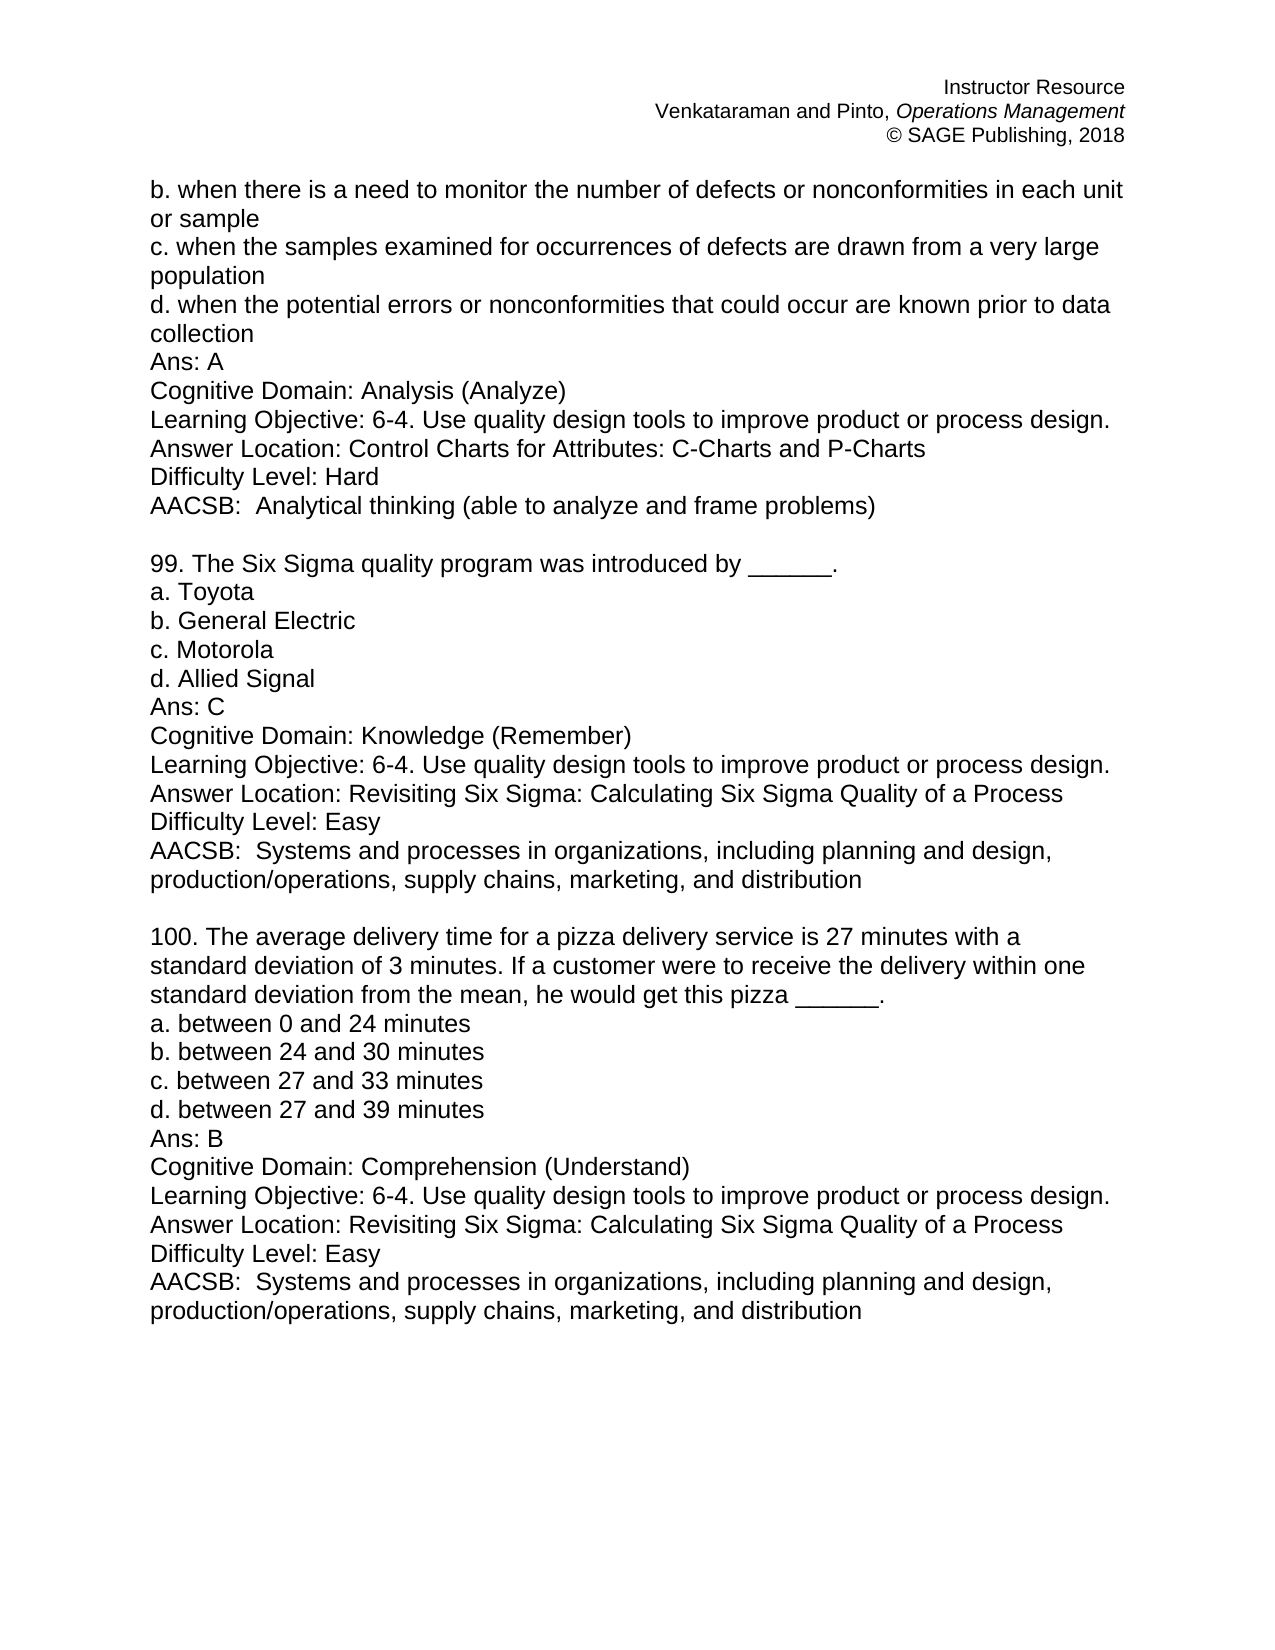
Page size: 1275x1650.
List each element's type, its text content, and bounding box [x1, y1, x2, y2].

text Ans: C [150, 692, 1125, 721]
text 99. The Six Sigma quality program was introduced by ______. [150, 549, 1125, 577]
text Ans: B [150, 1124, 1125, 1152]
text Difficulty Level: Easy [150, 1239, 1125, 1267]
text a. between 0 and 24 minutes [150, 1009, 1125, 1037]
text b. when there is a need to monitor the number of defects or nonconformities in each unit or sample [150, 175, 1125, 232]
text Learning Objective: 6-4. Use quality design tools to improve product or process design. [150, 750, 1125, 779]
text c. between 27 and 33 minutes [150, 1066, 1125, 1095]
text AACSB: Analytical thinking (able to analyze and frame problems) [150, 491, 1125, 520]
text d. between 27 and 39 minutes [150, 1095, 1125, 1124]
text d. Allied Signal [150, 664, 1125, 692]
text Learning Objective: 6-4. Use quality design tools to improve product or process design. [150, 1181, 1125, 1210]
text Cognitive Domain: Knowledge (Remember) [150, 721, 1125, 750]
text c. when the samples examined for occurrences of defects are drawn from a very large population [150, 232, 1125, 290]
text Difficulty Level: Hard [150, 462, 1125, 491]
text Ans: A [150, 347, 1125, 376]
text Cognitive Domain: Comprehension (Understand) [150, 1152, 1125, 1181]
text Answer Location: Control Charts for Attributes: C-Charts and P-Charts [150, 434, 1125, 462]
text AACSB: Systems and processes in organizations, including planning and design, production/operations, supply chains, marketing, and distribution [150, 1267, 1125, 1325]
text a. Toyota [150, 577, 1125, 606]
text c. Motorola [150, 635, 1125, 664]
text 100. The average delivery time for a pizza delivery service is 27 minutes with a standard deviation of 3 minutes. If a customer were to receive the delivery within one standard deviation from the mean, he would get this pizza ______. [150, 922, 1125, 1009]
text Difficulty Level: Easy [150, 807, 1125, 836]
text Answer Location: Revisiting Six Sigma: Calculating Six Sigma Quality of a Process [150, 779, 1125, 807]
text Learning Objective: 6-4. Use quality design tools to improve product or process design. [150, 405, 1125, 434]
text AACSB: Systems and processes in organizations, including planning and design, production/operations, supply chains, marketing, and distribution [150, 836, 1125, 894]
text d. when the potential errors or nonconformities that could occur are known prior to data collection [150, 290, 1125, 347]
text b. between 24 and 30 minutes [150, 1037, 1125, 1066]
text b. General Electric [150, 606, 1125, 635]
text Cognitive Domain: Analysis (Analyze) [150, 376, 1125, 405]
text Answer Location: Revisiting Six Sigma: Calculating Six Sigma Quality of a Process [150, 1210, 1125, 1239]
